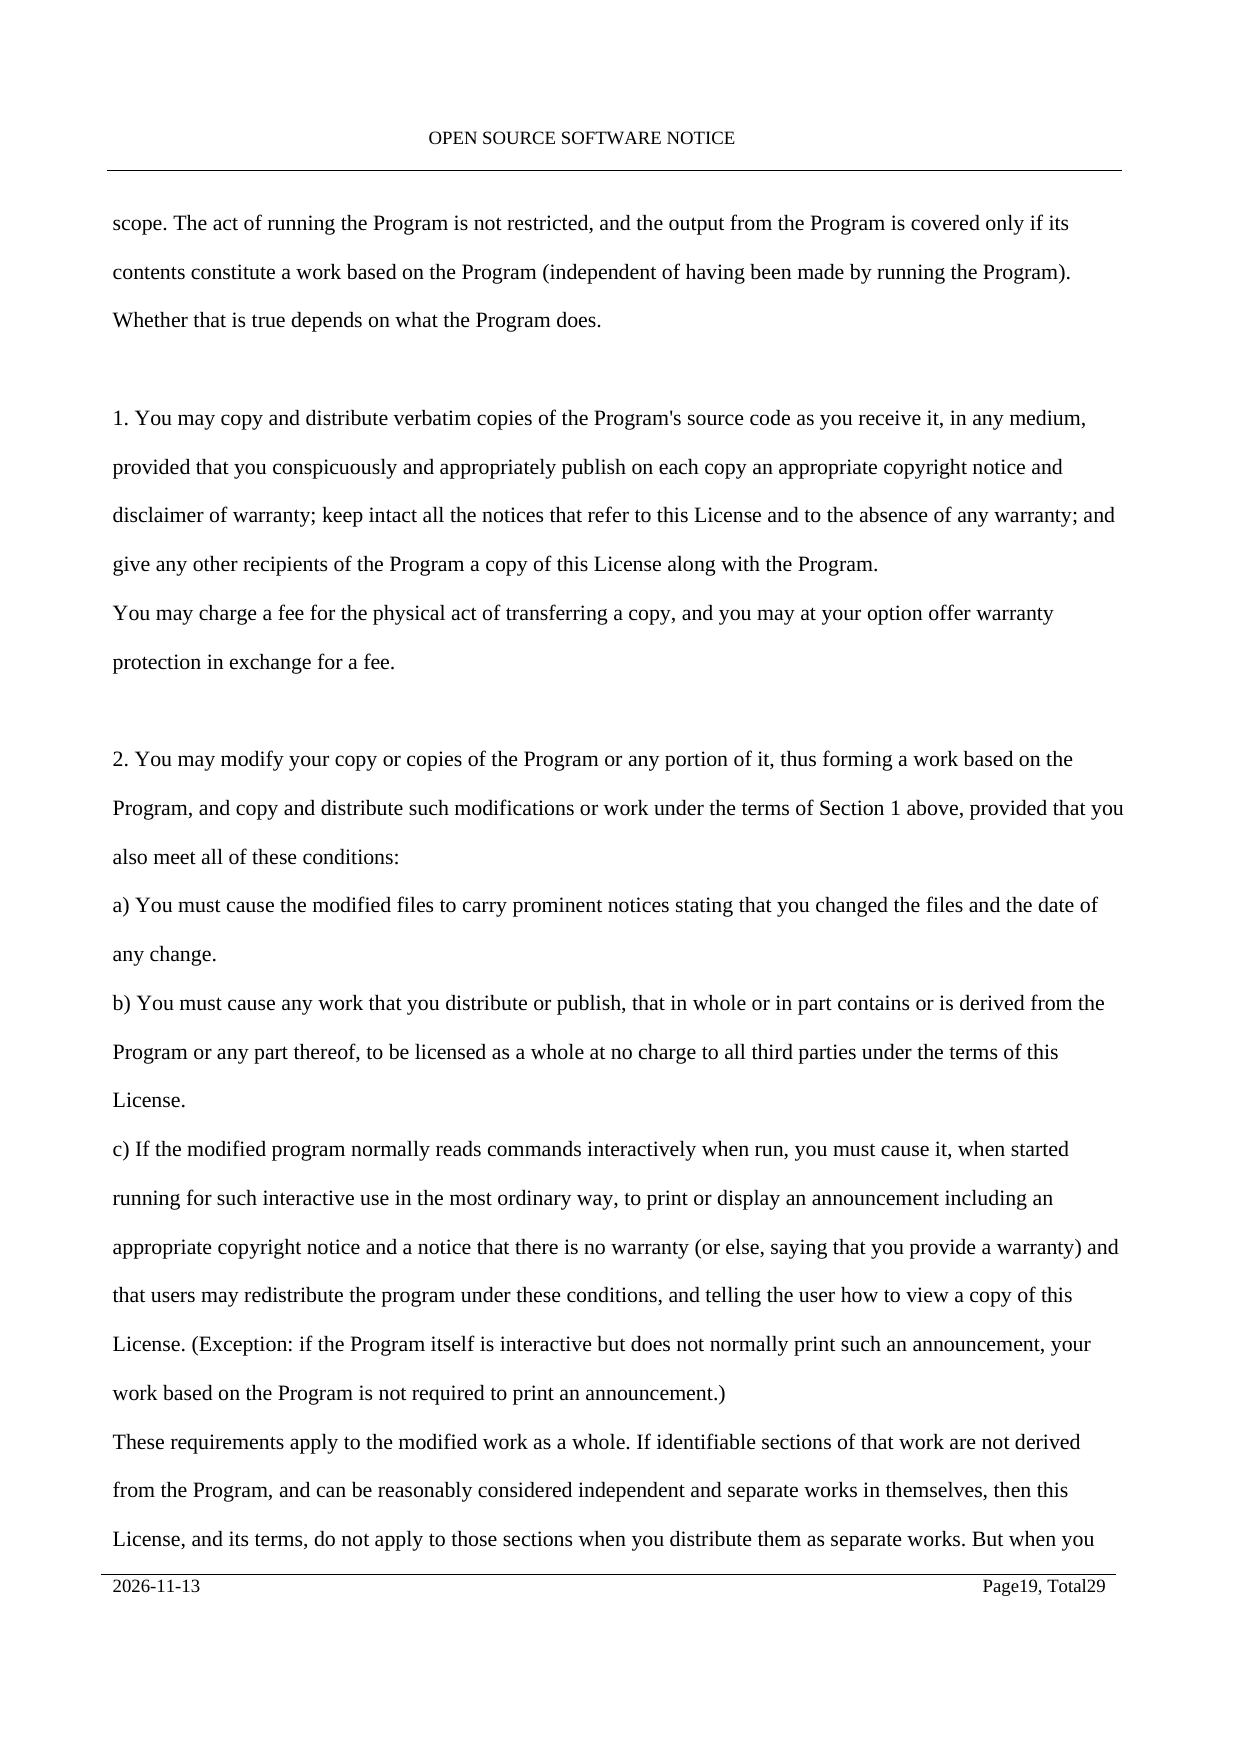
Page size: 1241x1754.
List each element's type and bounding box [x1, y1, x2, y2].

text [112, 206, 1128, 1555]
